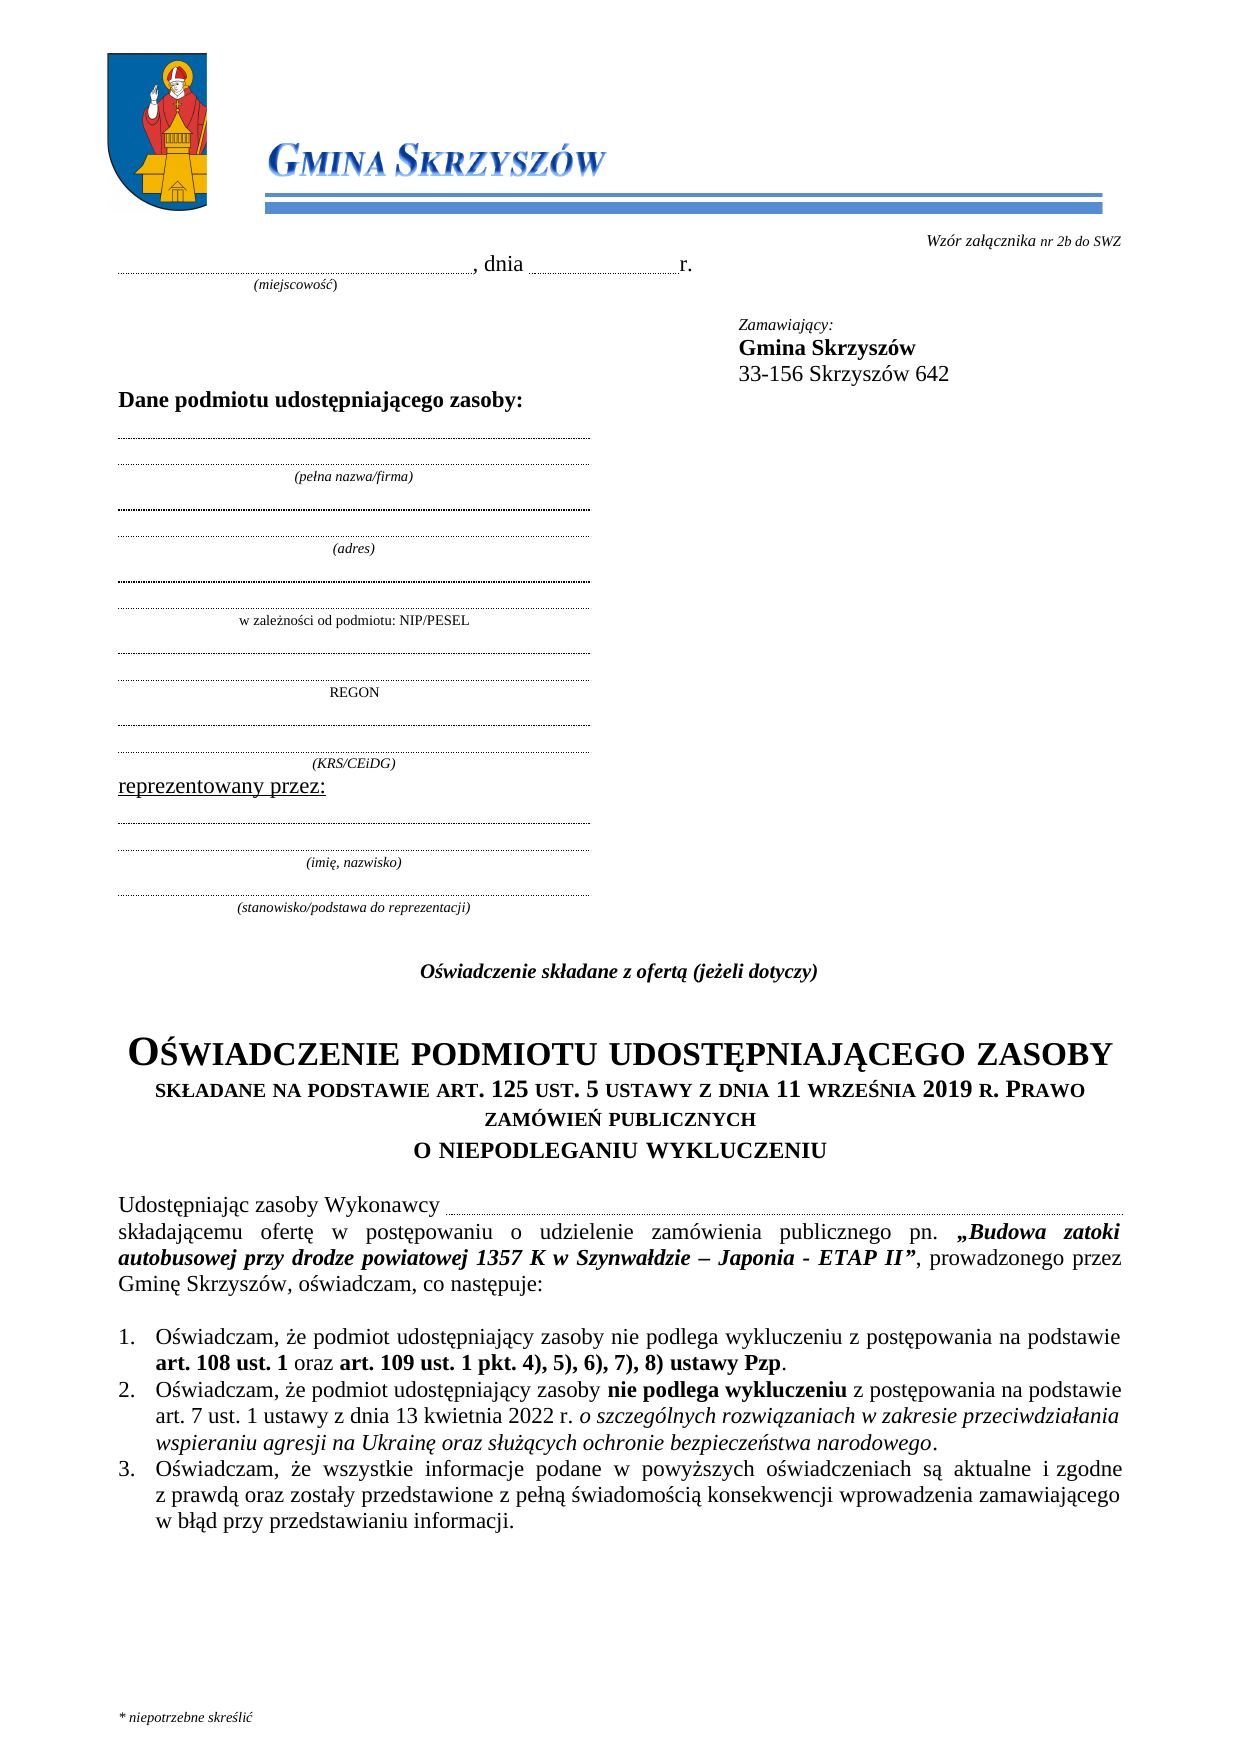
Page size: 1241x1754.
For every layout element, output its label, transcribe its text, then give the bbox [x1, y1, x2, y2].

text (adres) [118, 539, 591, 556]
text (imię, nazwisko) [118, 853, 591, 870]
list Oświadczam, że podmiot udostępniający zasoby nie podlega wykluczeniu z postępowania na podstawie art. 108 ust. 1 oraz art. 109 ust. 1 pkt. 4), 5), 6), 7), 8) ustawy Pzp. [118, 1323, 1122, 1376]
text Zamawiający: [664, 314, 1122, 333]
list Oświadczam, że podmiot udostępniający zasoby nie podlega wykluczeniu z postępowania na podstawie art. 7 ust. 1 ustawy z dnia 13 kwietnia 2022 r. o szczególnych rozwiązaniach w zakresie przeciwdziałania wspieraniu agresji na Ukrainę oraz służących ochronie bezpieczeństwa narodowego. [118, 1376, 1122, 1455]
text REGON [118, 683, 591, 700]
text Oświadczenie podmiotu udostępniającego zasoby [118, 1026, 1122, 1074]
text składającemu ofertę w postępowaniu o udzielenie zamówienia publicznego pn. „Budowa zatoki autobusowej przy drodze powiatowej 1357 K w Szynwałdzie – Japonia - ETAP II”, prowadzonego przez Gminę Skrzyszów, oświadczam, co następuje: [118, 1218, 1122, 1297]
text (KRS/CEiDG) [118, 755, 591, 772]
text w zależności od podmiotu: NIP/PESEL [118, 611, 591, 628]
text Udostępniając zasoby Wykonawcy [118, 1191, 1122, 1218]
text o niepodleganiu wykluczeniu [118, 1131, 1122, 1165]
text Gmina Skrzyszów [664, 333, 1122, 360]
text (miejscowość) [118, 276, 472, 293]
text reprezentowany przez: [118, 772, 591, 798]
text składane na podstawie art. 125 ust. 5 ustawy z dnia 11 września 2019 r. Prawo zamówień publicznych [118, 1074, 1122, 1131]
list Oświadczam, że wszystkie informacje podane w powyższych oświadczeniach są aktualne i zgodne z prawdą oraz zostały przedstawione z pełną świadomością konsekwencji wprowadzenia zamawiającego w błąd przy przedstawianiu informacji. [118, 1455, 1122, 1534]
text , dnia r. [118, 250, 1122, 276]
text Wzór załącznika nr 2b do SWZ [118, 231, 1122, 250]
picture [107, 28, 1122, 231]
text Dane podmiotu udostępniającego zasoby: [118, 386, 738, 413]
text (pełna nazwa/firma) [118, 468, 591, 484]
text (stanowisko/podstawa do reprezentacji) [118, 899, 591, 916]
text 33-156 Skrzyszów 642 [664, 360, 1122, 386]
text Oświadczenie składane z ofertą (jeżeli dotyczy) [118, 959, 1122, 983]
